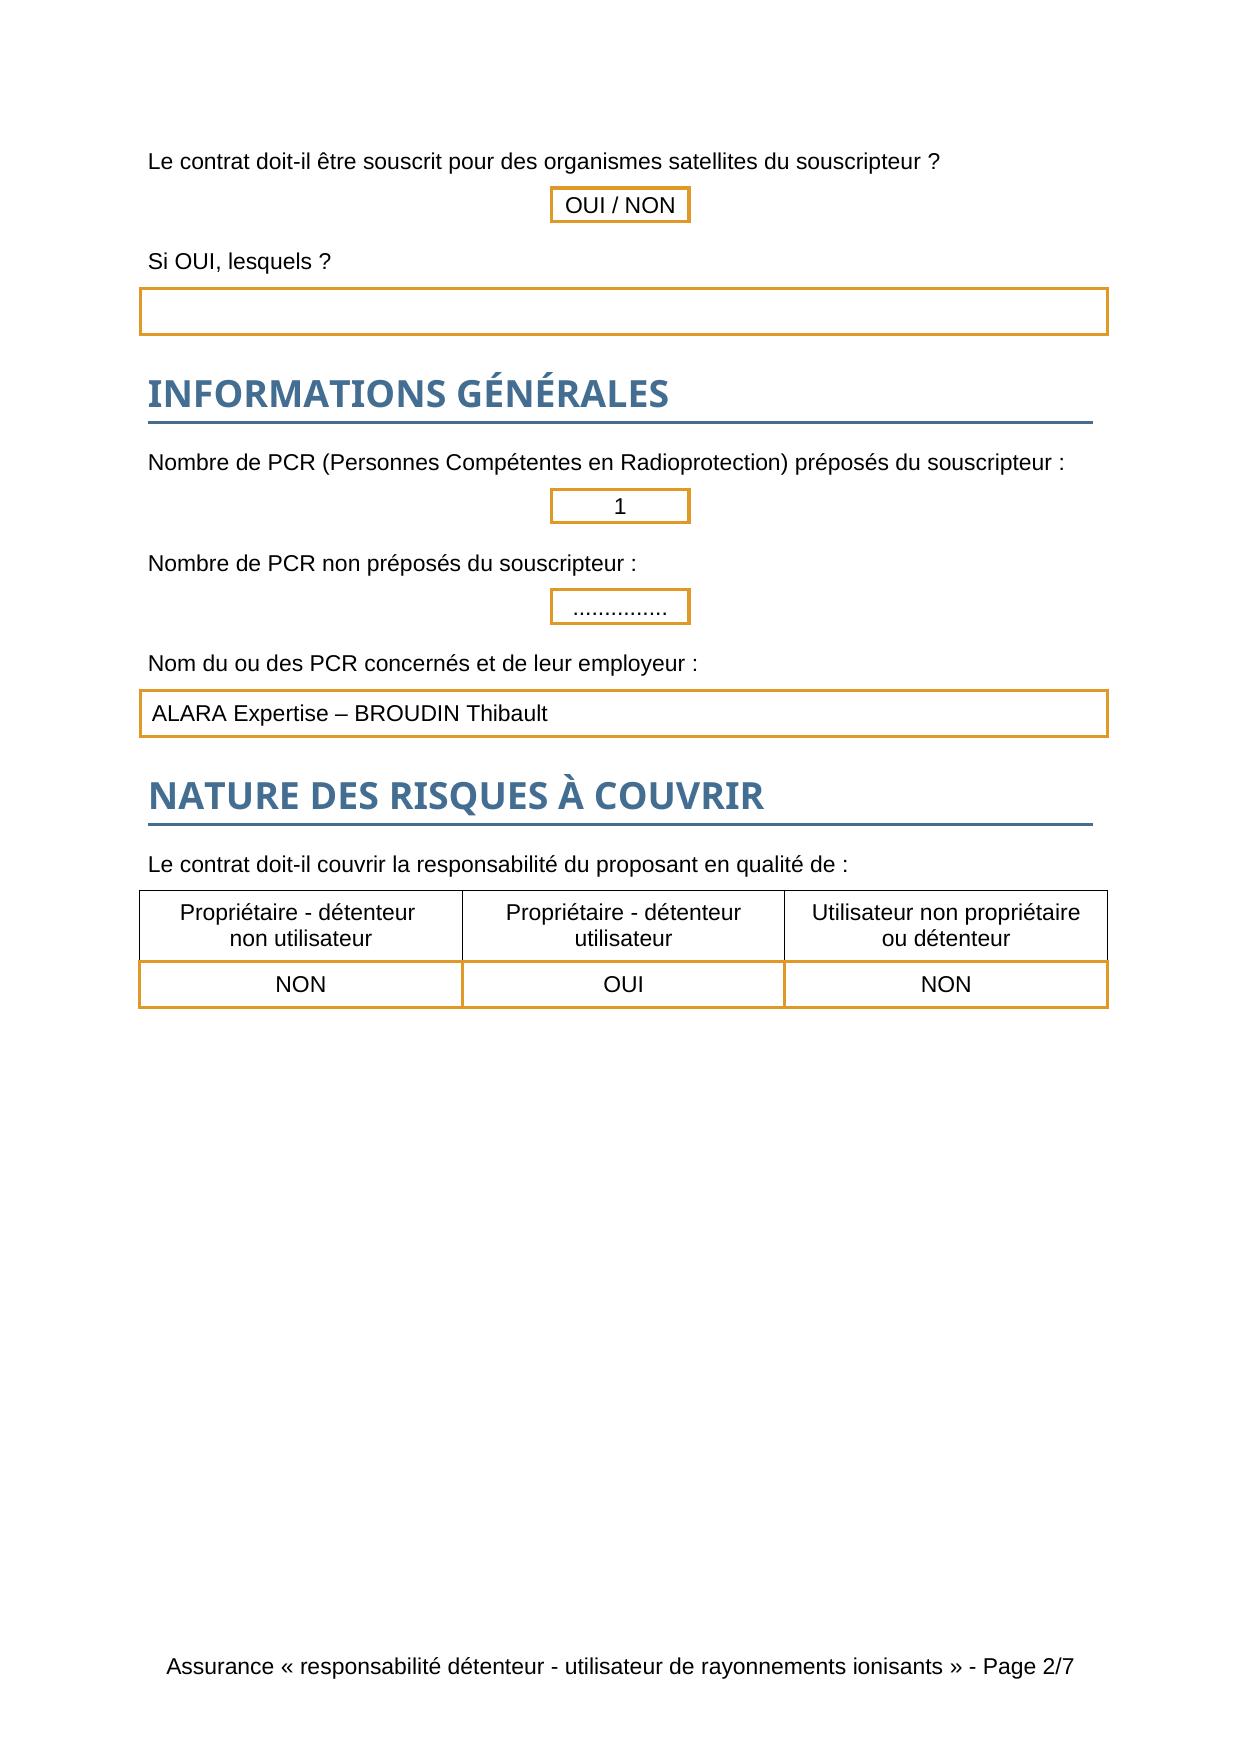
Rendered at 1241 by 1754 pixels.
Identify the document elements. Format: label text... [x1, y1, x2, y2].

subtitle Nature des risques à couvrir [148, 769, 1093, 823]
table_header [142, 290, 1106, 333]
text Nom du ou des PCR concernés et de leur employeur : [148, 650, 1093, 676]
text ............... [553, 591, 687, 622]
table_cell NON [786, 963, 1106, 1006]
table_cell OUI [464, 963, 783, 1006]
table_cell NON [141, 963, 461, 1006]
table_header Utilisateur non propriétaire ou détenteur [785, 891, 1107, 960]
text OUI / NON [553, 190, 687, 220]
table_header Propriétaire - détenteur utilisateur [463, 891, 784, 960]
table_header ALARA Expertise – BROUDIN Thibault [142, 692, 1106, 735]
text Le contrat doit-il être souscrit pour des organismes satellites du souscripteur ? [148, 148, 1093, 174]
text Nombre de PCR non préposés du souscripteur : [148, 549, 1093, 576]
text 1 [553, 491, 687, 521]
subtitle Informations générales [148, 368, 1093, 421]
text Nombre de PCR (Personnes Compétentes en Radioprotection) préposés du souscripteur : [148, 449, 1093, 475]
text Le contrat doit-il couvrir la responsabilité du proposant en qualité de : [148, 851, 1093, 877]
text Si OUI, lesquels ? [148, 248, 1093, 274]
table_header Propriétaire - détenteur non utilisateur [140, 891, 462, 960]
